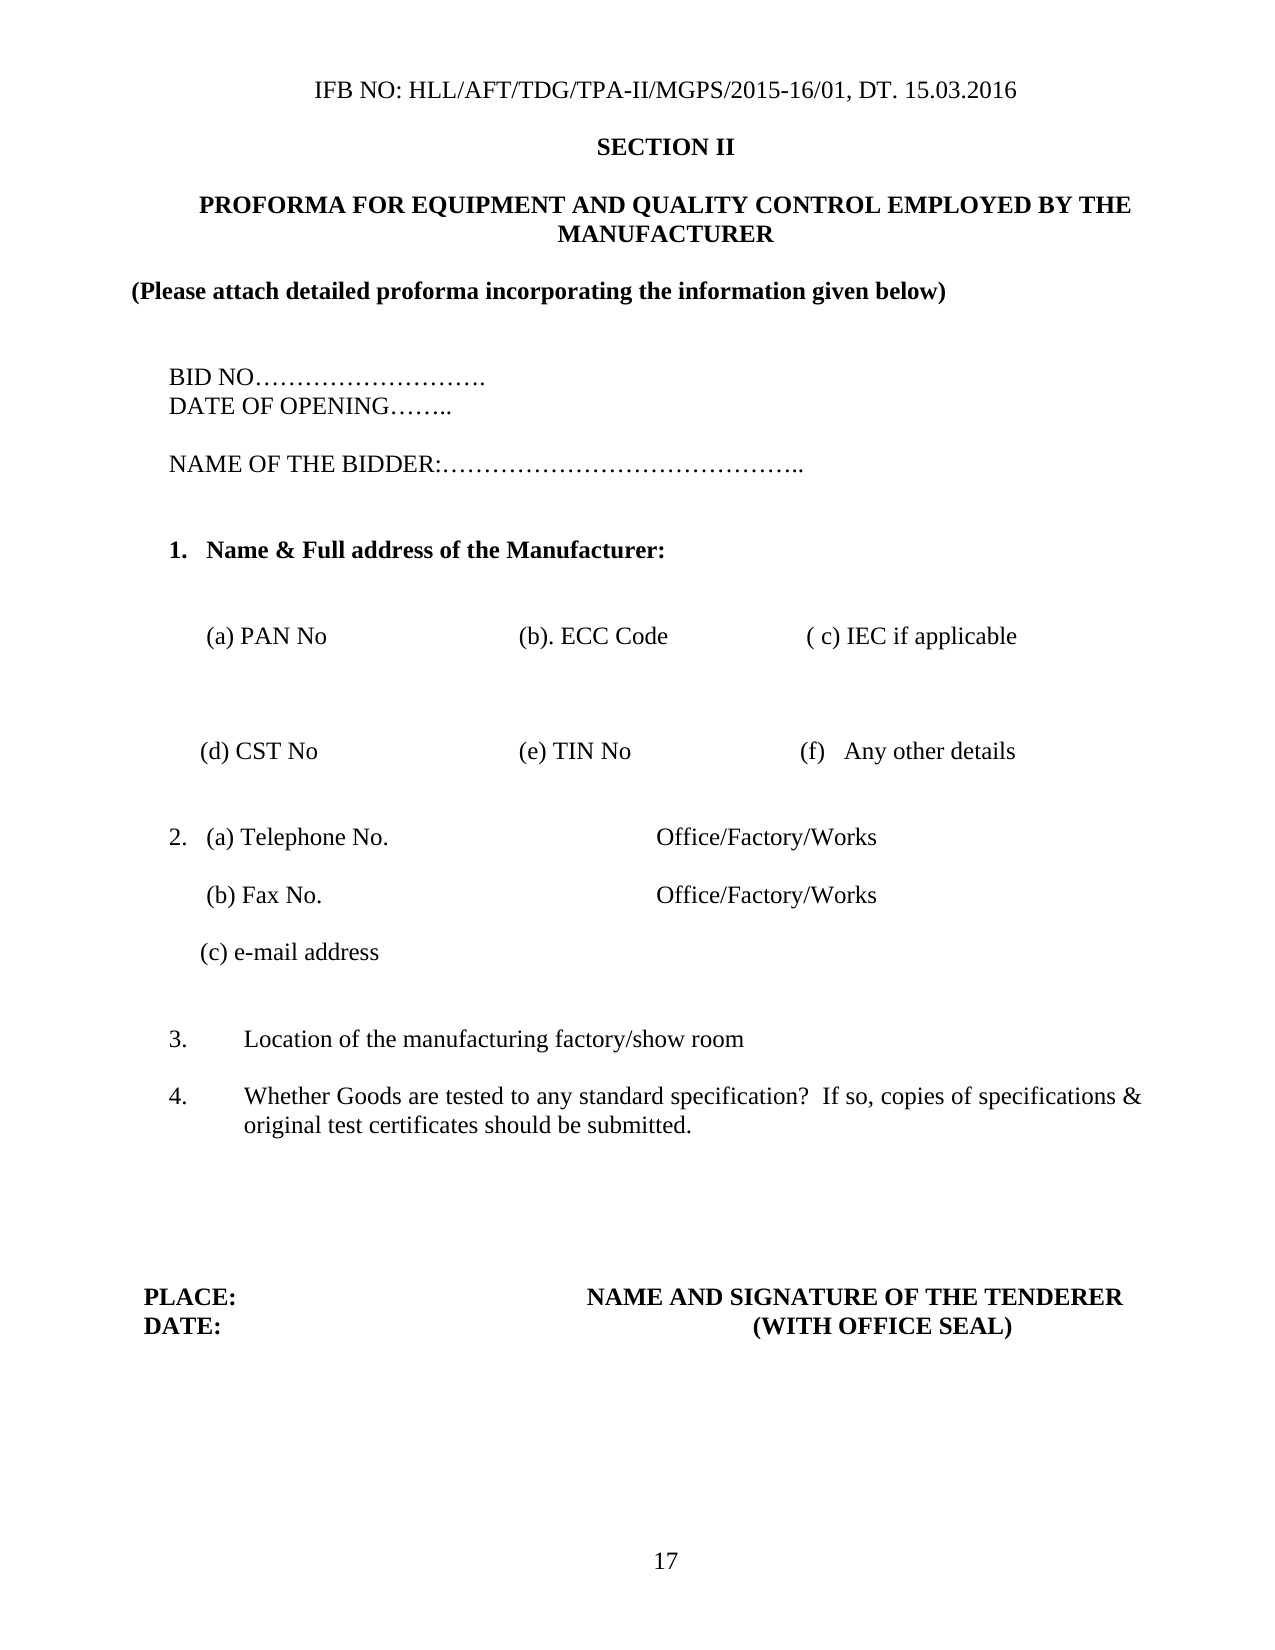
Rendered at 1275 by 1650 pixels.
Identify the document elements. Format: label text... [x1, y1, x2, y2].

list Whether Goods are tested to any standard specification? If so, copies of specifications & original test certificates should be submitted. [169, 1081, 1144, 1139]
text (Please attach detailed proforma incorporating the information given below) [131, 276, 1200, 305]
text (d) CST No (e) TIN No (f) Any other details [169, 736, 1200, 765]
text 2. (a) Telephone No. Office/Factory/Works [169, 822, 1200, 851]
text DATE OF OPENING…….. [169, 391, 1200, 420]
list Name & Full address of the Manufacturer: [169, 535, 1200, 564]
text (c) e-mail address [131, 937, 1200, 966]
text (a) PAN No (b). ECC Code ( c) IEC if applicable [169, 621, 1200, 650]
text (b) Fax No. Office/Factory/Works [131, 880, 1200, 909]
text PROFORMA FOR EQUIPMENT AND QUALITY CONTROL EMPLOYED BY THE MANUFACTURER [131, 190, 1200, 247]
text NAME OF THE BIDDER:…………………………………….. [169, 449, 1200, 477]
text PLACE: NAME AND SIGNATURE OF THE TENDERER [144, 1282, 1144, 1311]
text SECTION II [131, 132, 1200, 161]
text BID NO………………………. [169, 362, 1200, 391]
list Location of the manufacturing factory/show room [169, 1024, 1200, 1052]
text DATE: (WITH OFFICE SEAL) [144, 1311, 1200, 1340]
